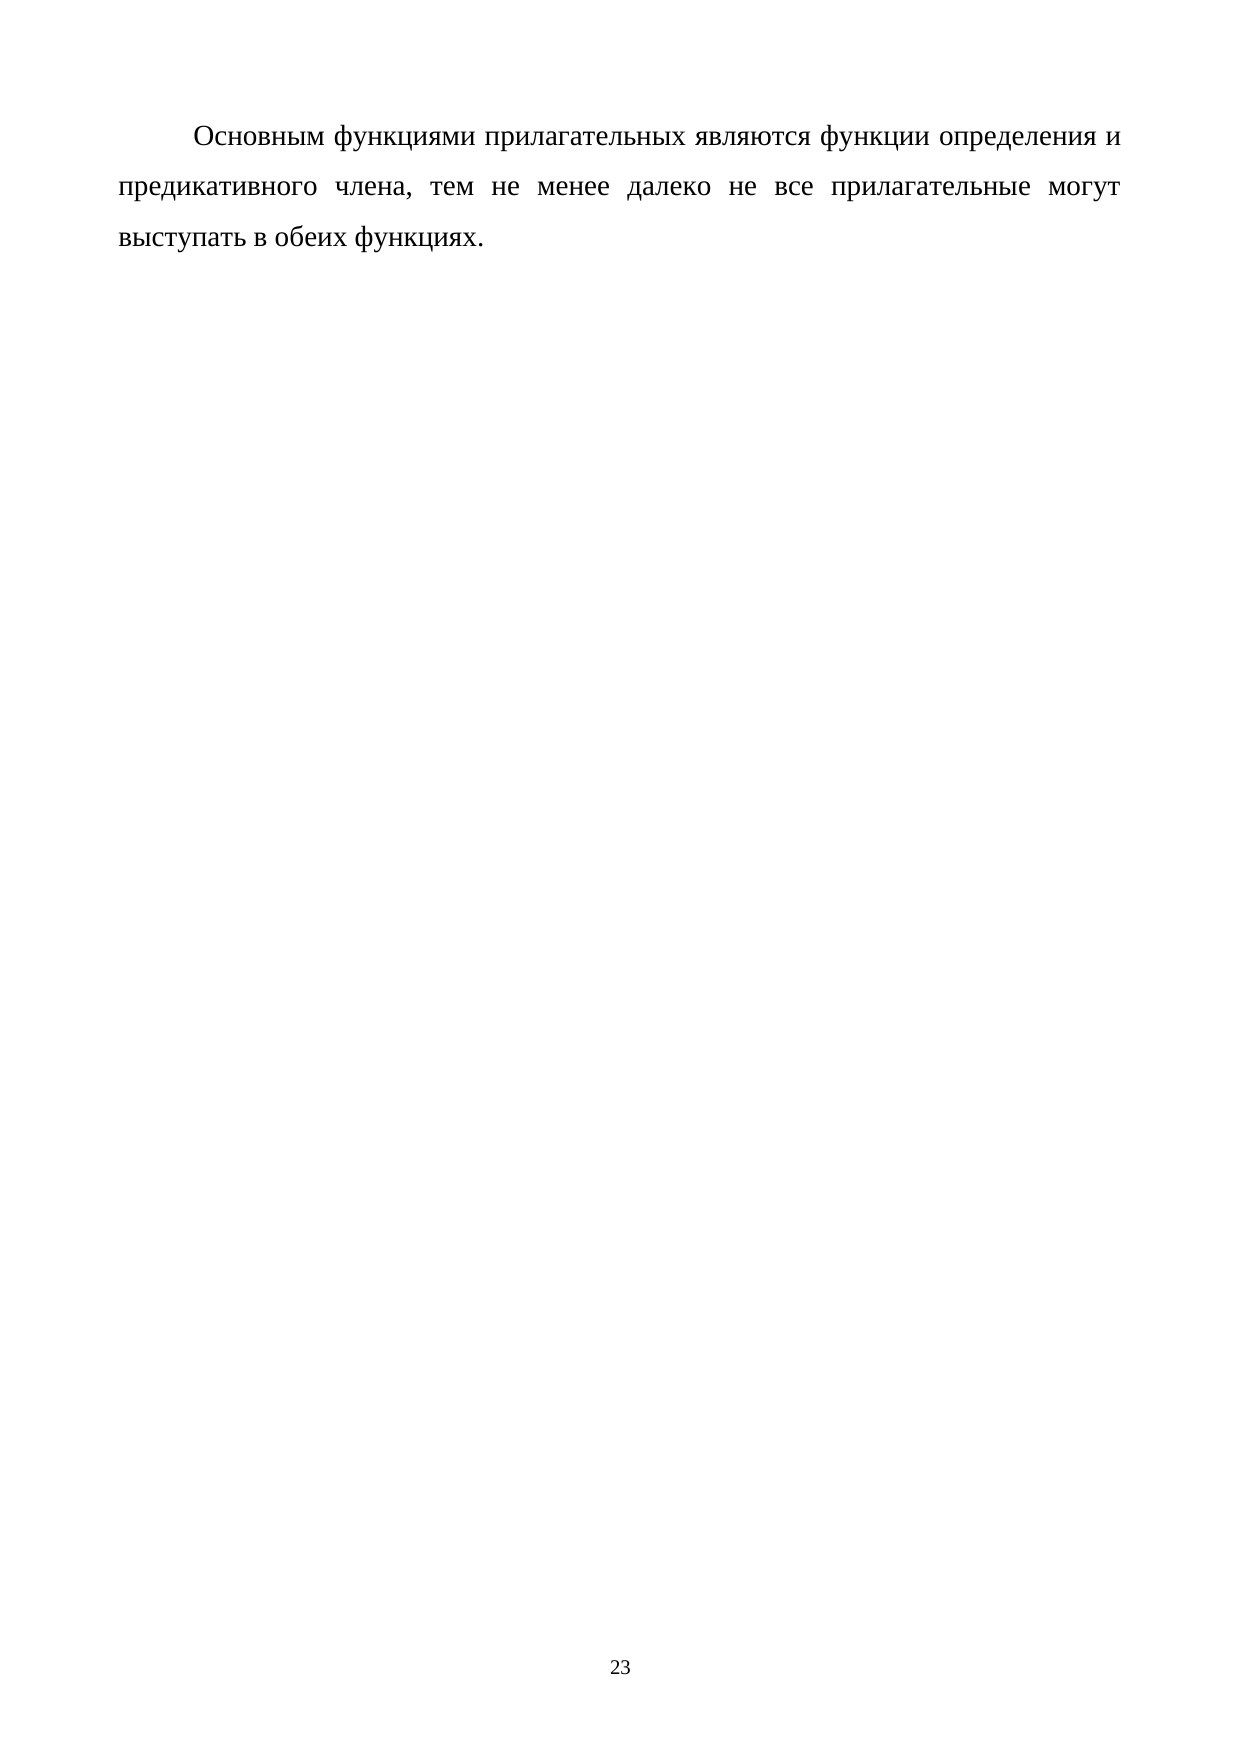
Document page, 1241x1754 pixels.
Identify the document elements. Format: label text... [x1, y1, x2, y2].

text Основным функциями прилагательных являются функции определения и предикативного члена, тем не менее далеко не все прилагательные могут выступать в обеих функциях. [118, 118, 1122, 252]
